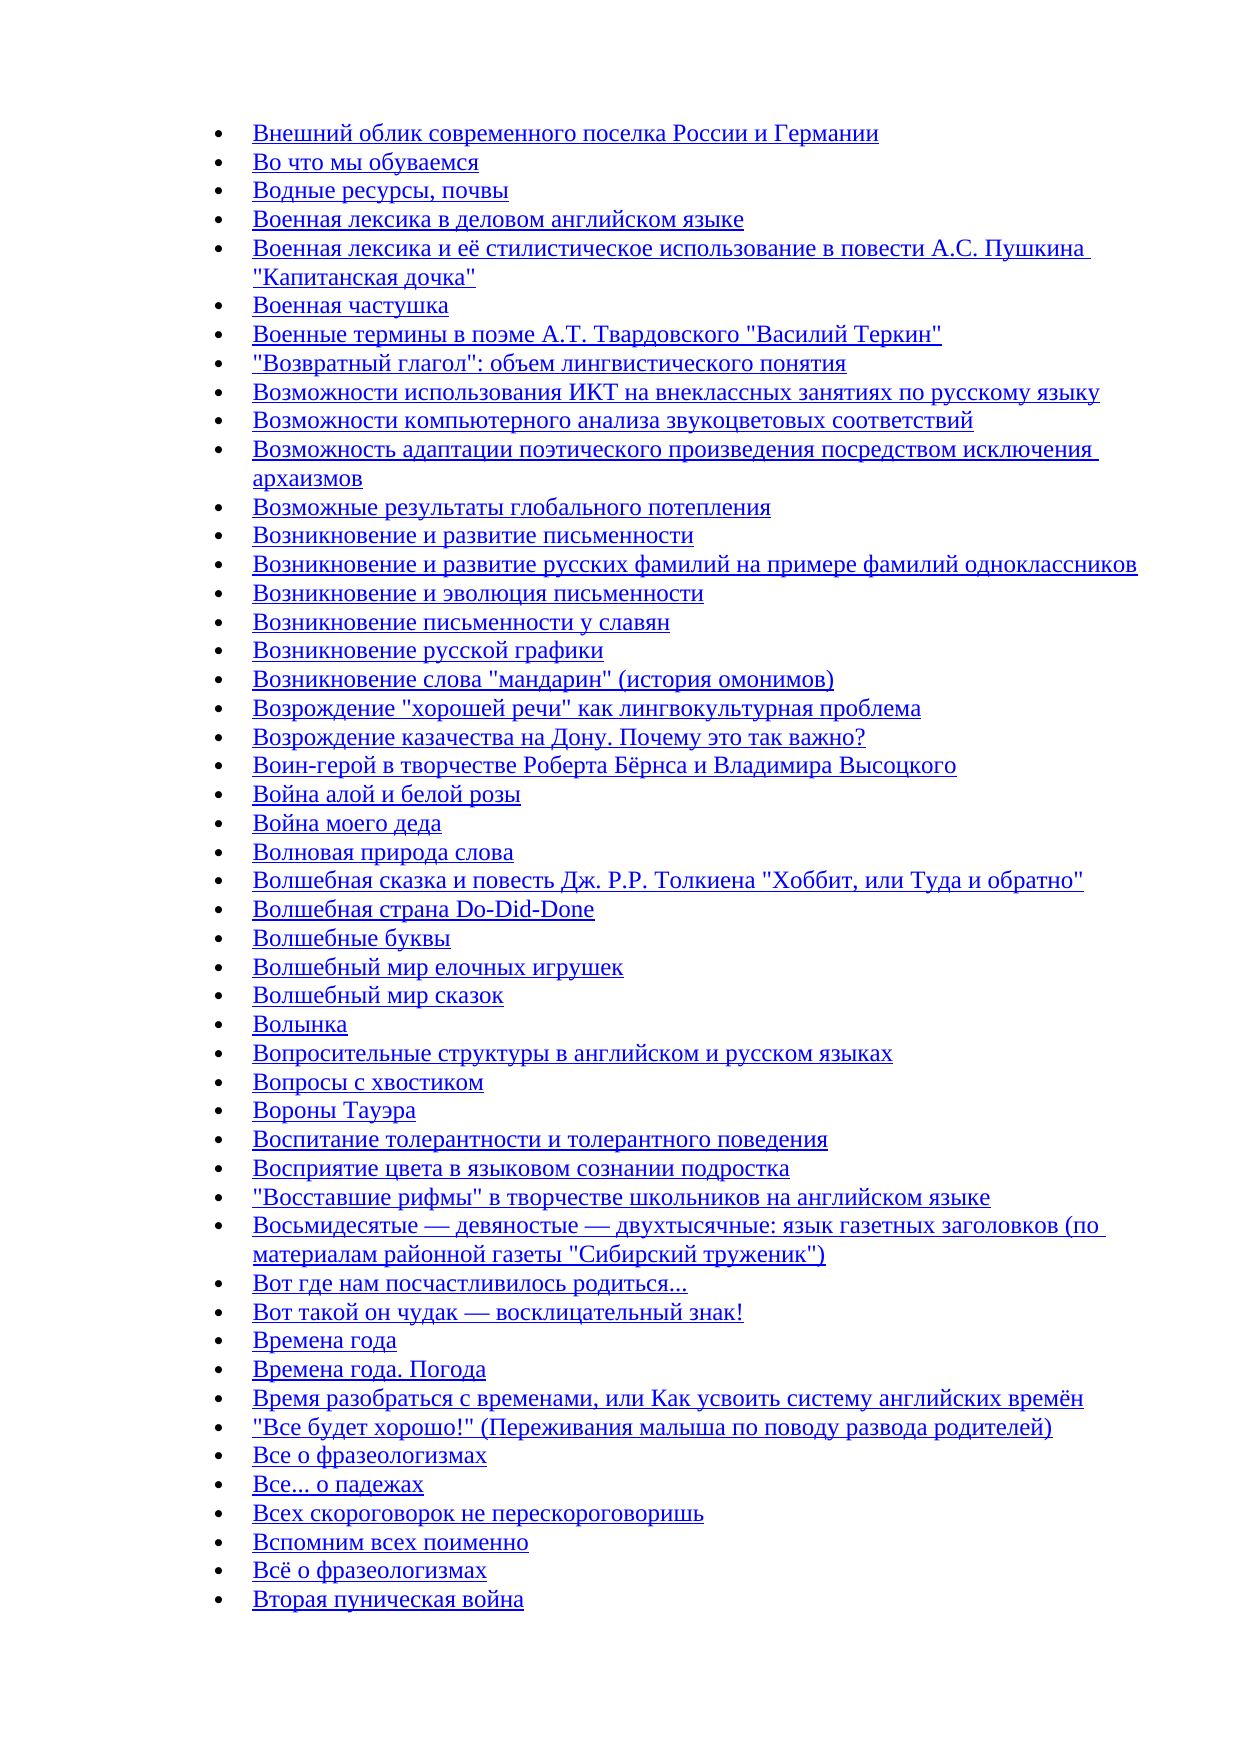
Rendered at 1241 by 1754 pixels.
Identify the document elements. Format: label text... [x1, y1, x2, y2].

list Восприятие цвета в языковом сознании подростка [215, 1153, 1152, 1182]
list Все... о падежах [215, 1469, 1152, 1498]
list "Восставшие рифмы" в творчестве школьников на английском языке [215, 1182, 1152, 1211]
list Возрождение "хорошей речи" как лингвокультурная проблема [215, 693, 1152, 722]
list Всех скороговорок не перескороговоришь [215, 1498, 1152, 1527]
list Военная лексика в деловом английском языке [215, 204, 1152, 233]
list Возникновение слова "мандарин" (история омонимов) [215, 664, 1152, 693]
list Волшебный мир елочных игрушек [215, 952, 1152, 981]
list "Все будет хорошо!" (Переживания малыша по поводу развода родителей) [215, 1412, 1152, 1441]
list Вопросительные структуры в английском и русском языках [215, 1038, 1152, 1067]
list Военная лексика и её стилистическое использование в повести А.С. Пушкина "Капитанская дочка" [215, 233, 1152, 291]
list Водные ресурсы, почвы [215, 176, 1152, 204]
list Война алой и белой розы [215, 779, 1152, 808]
list "Возвратный глагол": объем лингвистического понятия [215, 348, 1152, 377]
list Возрождение казачества на Дону. Почему это так важно? [215, 722, 1152, 751]
list Война моего деда [215, 808, 1152, 837]
list Всё о фразеологизмах [215, 1556, 1152, 1584]
list Возможные результаты глобального потепления [215, 492, 1152, 521]
list Вторая пуническая война [215, 1584, 1152, 1613]
list Возможность адаптации поэтического произведения посредством исключения архаизмов [215, 434, 1152, 492]
list Времена года [215, 1326, 1152, 1354]
list Возможности компьютерного анализа звукоцветовых соответствий [215, 406, 1152, 434]
list Возникновение и развитие письменности [215, 521, 1152, 549]
list Военная частушка [215, 291, 1152, 319]
list Вот такой он чудак — восклицательный знак! [215, 1297, 1152, 1326]
list Все о фразеологизмах [215, 1441, 1152, 1469]
list Волшебный мир сказок [215, 981, 1152, 1009]
list Возникновение и развитие русских фамилий на примере фамилий одноклассников [215, 549, 1152, 578]
list Волшебные буквы [215, 923, 1152, 952]
list Возникновение русской графики [215, 636, 1152, 664]
list Внешний облик современного поселка России и Германии [215, 118, 1152, 147]
list Возможности использования ИКТ на внеклассных занятиях по русскому языку [215, 377, 1152, 406]
list Времена года. Погода [215, 1354, 1152, 1383]
list Волшебная страна Do-Did-Done [215, 894, 1152, 923]
list Военные термины в поэме А.Т. Твардовского "Василий Теркин" [215, 319, 1152, 348]
list Вопросы с хвостиком [215, 1067, 1152, 1096]
list Восьмидесятые — девяностые — двухтысячные: язык газетных заголовков (по материалам районной газеты "Сибирский труженик") [215, 1211, 1152, 1268]
list Возникновение и эволюция письменности [215, 578, 1152, 607]
list Возникновение письменности у славян [215, 607, 1152, 636]
list Время разобраться с временами, или Как усвоить систему английских времён [215, 1383, 1152, 1412]
list Вспомним всех поименно [215, 1527, 1152, 1556]
list Воин-герой в творчестве Роберта Бёрнса и Владимира Высоцкого [215, 751, 1152, 779]
list Волынка [215, 1009, 1152, 1038]
list Вот где нам посчастливилось родиться... [215, 1268, 1152, 1297]
list Во что мы обуваемся [215, 147, 1152, 176]
list Вороны Тауэра [215, 1096, 1152, 1124]
list Волновая природа слова [215, 837, 1152, 866]
list Воспитание толерантности и толерантного поведения [215, 1124, 1152, 1153]
list Волшебная сказка и повесть Дж. Р.Р. Толкиена "Хоббит, или Туда и обратно" [215, 866, 1152, 894]
